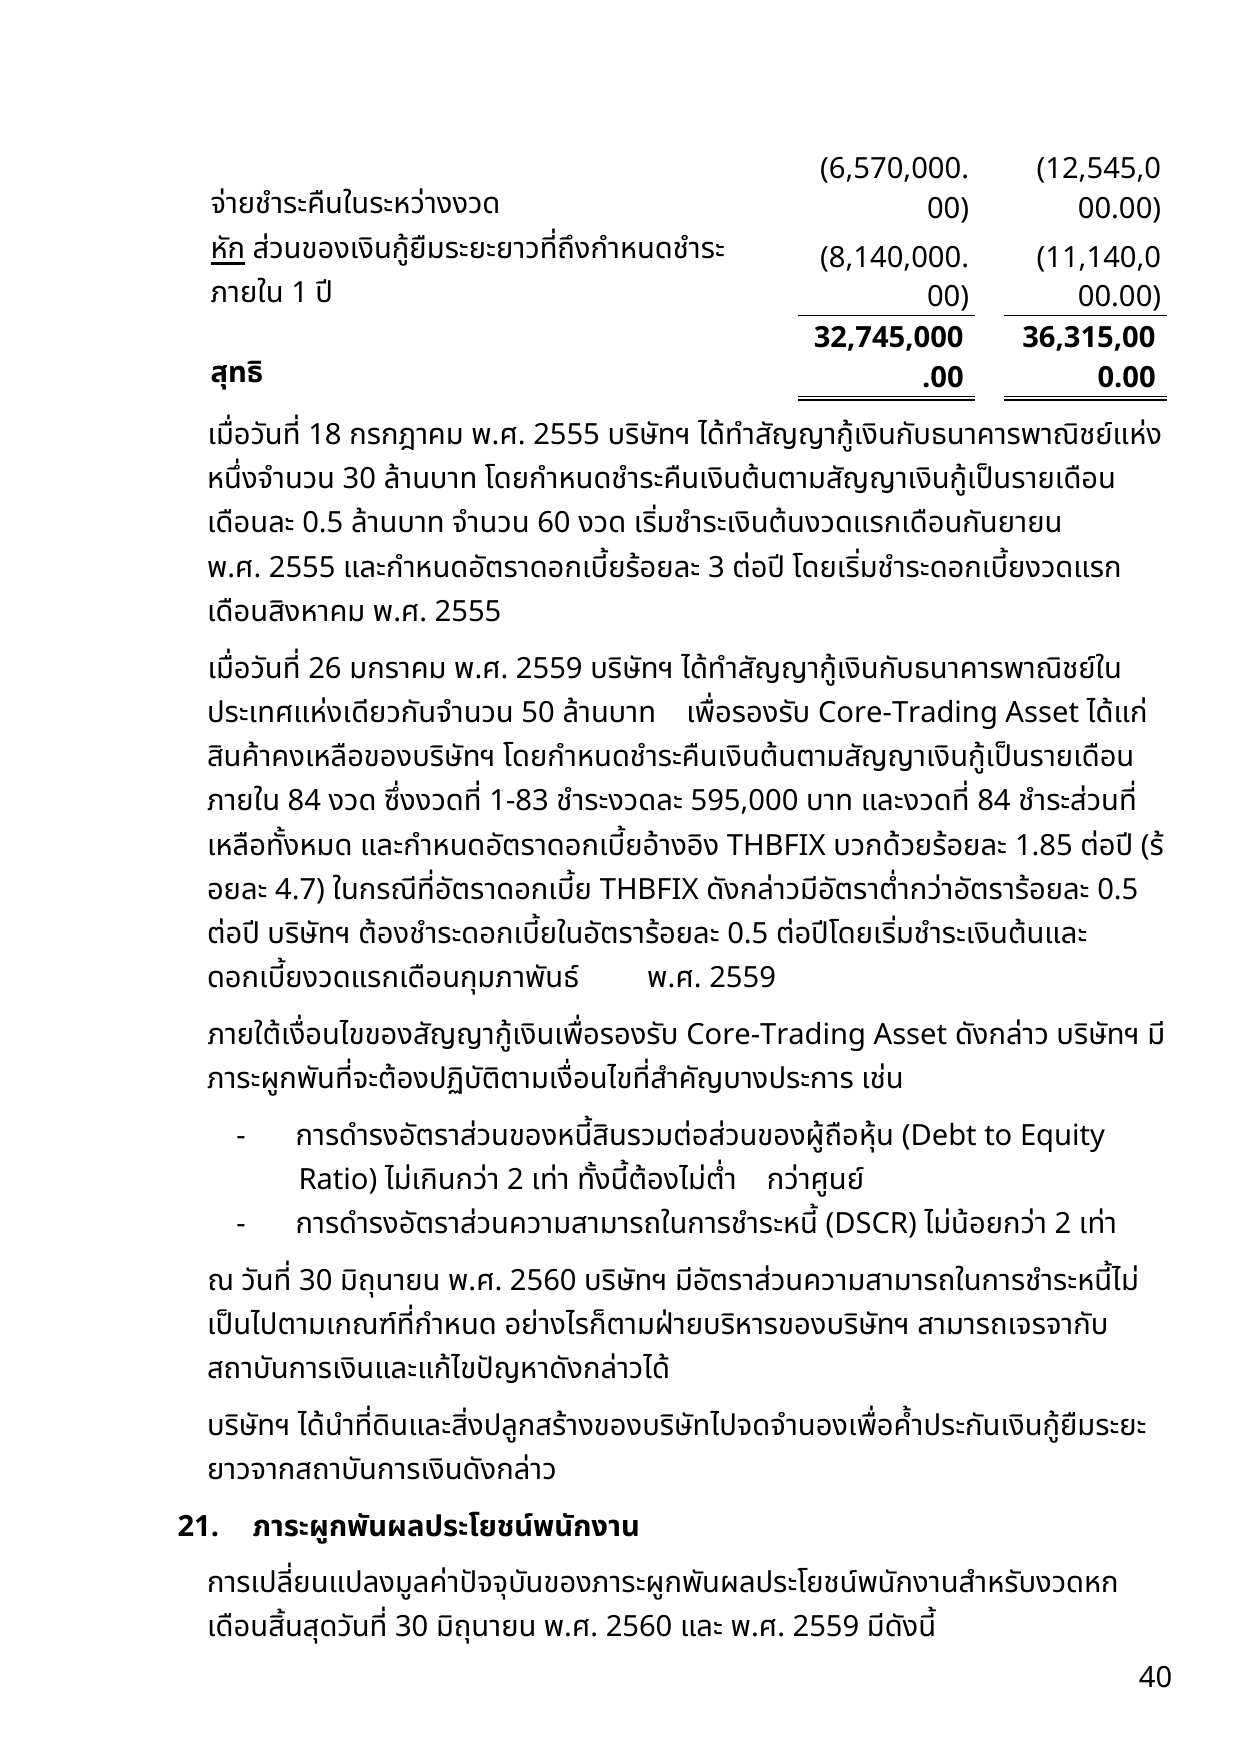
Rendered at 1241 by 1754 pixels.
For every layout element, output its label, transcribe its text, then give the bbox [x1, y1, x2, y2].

text เมื่อวันที่ 18 กรกฎาคม พ.ศ. 2555 บริษัทฯ ได้ทำสัญญากู้เงินกับธนาคารพาณิชย์แห่งหนึ่งจำนวน 30 ล้านบาท โดยกำหนดชำระคืนเงินต้นตามสัญญาเงินกู้เป็นรายเดือน เดือนละ 0.5 ล้านบาท จำนวน 60 งวด เริ่มชำระเงินต้นงวดแรกเดือนกันยายน พ.ศ. 2555 และกำหนดอัตราดอกเบี้ยร้อยละ 3 ต่อปี โดยเริ่มชำระดอกเบี้ยงวดแรกเดือนสิงหาคม พ.ศ. 2555 [207, 413, 1173, 634]
text ภายใต้เงื่อนไขของสัญญากู้เงินเพื่อรองรับ Core-Trading Asset ดังกล่าว บริษัทฯ มีภาระผูกพันที่จะต้องปฏิบัติตามเงื่อนไขที่สำคัญบางประการ เช่น [207, 1013, 1173, 1102]
text การเปลี่ยนแปลงมูลค่าปัจจุบันของภาระผูกพันผลประโยชน์พนักงานสำหรับงวดหกเดือนสิ้นสุดวันที่ 30 มิถุนายน พ.ศ. 2560 และ พ.ศ. 2559 มีดังนี้ [207, 1562, 1168, 1650]
list ภาระผูกพันผลประโยชน์พนักงาน [177, 1505, 1172, 1549]
text บริษัทฯ ได้นำที่ดินและสิ่งปลูกสร้างของบริษัทไปจดจำนองเพื่อค้ำประกันเงินกู้ยืมระยะยาวจากสถาบันการเงินดังกล่าว [207, 1404, 1168, 1492]
list การดำรงอัตราส่วนของหนี้สินรวมต่อส่วนของผู้ถือหุ้น (Debt to Equity Ratio) ไม่เกินกว่า 2 เท่า ทั้งนี้ต้องไม่ต่ำ กว่าศูนย์ [236, 1114, 1173, 1203]
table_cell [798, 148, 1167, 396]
text ณ วันที่ 30 มิถุนายน พ.ศ. 2560 บริษัทฯ มีอัตราส่วนความสามารถในการชำระหนี้ไม่เป็นไปตามเกณฑ์ที่กำหนด อย่างไรก็ตามฝ่ายบริหารของบริษัทฯ สามารถเจรจากับสถาบันการเงินและแก้ไขปัญหาดังกล่าวได้ [207, 1259, 1173, 1392]
text เมื่อวันที่ 26 มกราคม พ.ศ. 2559 บริษัทฯ ได้ทำสัญญากู้เงินกับธนาคารพาณิชย์ในประเทศแห่งเดียวกันจำนวน 50 ล้านบาท เพื่อรองรับ Core-Trading Asset ได้แก่สินค้าคงเหลือของบริษัทฯ โดยกำหนดชำระคืนเงินต้นตามสัญญาเงินกู้เป็นรายเดือนภายใน 84 งวด ซึ่งงวดที่ 1-83 ชำระงวดละ 595,000 บาท และงวดที่ 84 ชำระส่วนที่เหลือทั้งหมด และกำหนดอัตราดอกเบี้ยอ้างอิง THBFIX บวกด้วยร้อยละ 1.85 ต่อปี (ร้อยละ 4.7) ในกรณีที่อัตราดอกเบี้ย THBFIX ดังกล่าวมีอัตราต่ำกว่าอัตราร้อยละ 0.5 ต่อปี บริษัทฯ ต้องชำระดอกเบี้ยในอัตราร้อยละ 0.5 ต่อปีโดยเริ่มชำระเงินต้นและดอกเบี้ยงวดแรกเดือนกุมภาพันธ์ พ.ศ. 2559 [207, 647, 1173, 1001]
list การดำรงอัตราส่วนความสามารถในการชำระหนี้ (DSCR) ไม่น้อยกว่า 2 เท่า [236, 1203, 1173, 1247]
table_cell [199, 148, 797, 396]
